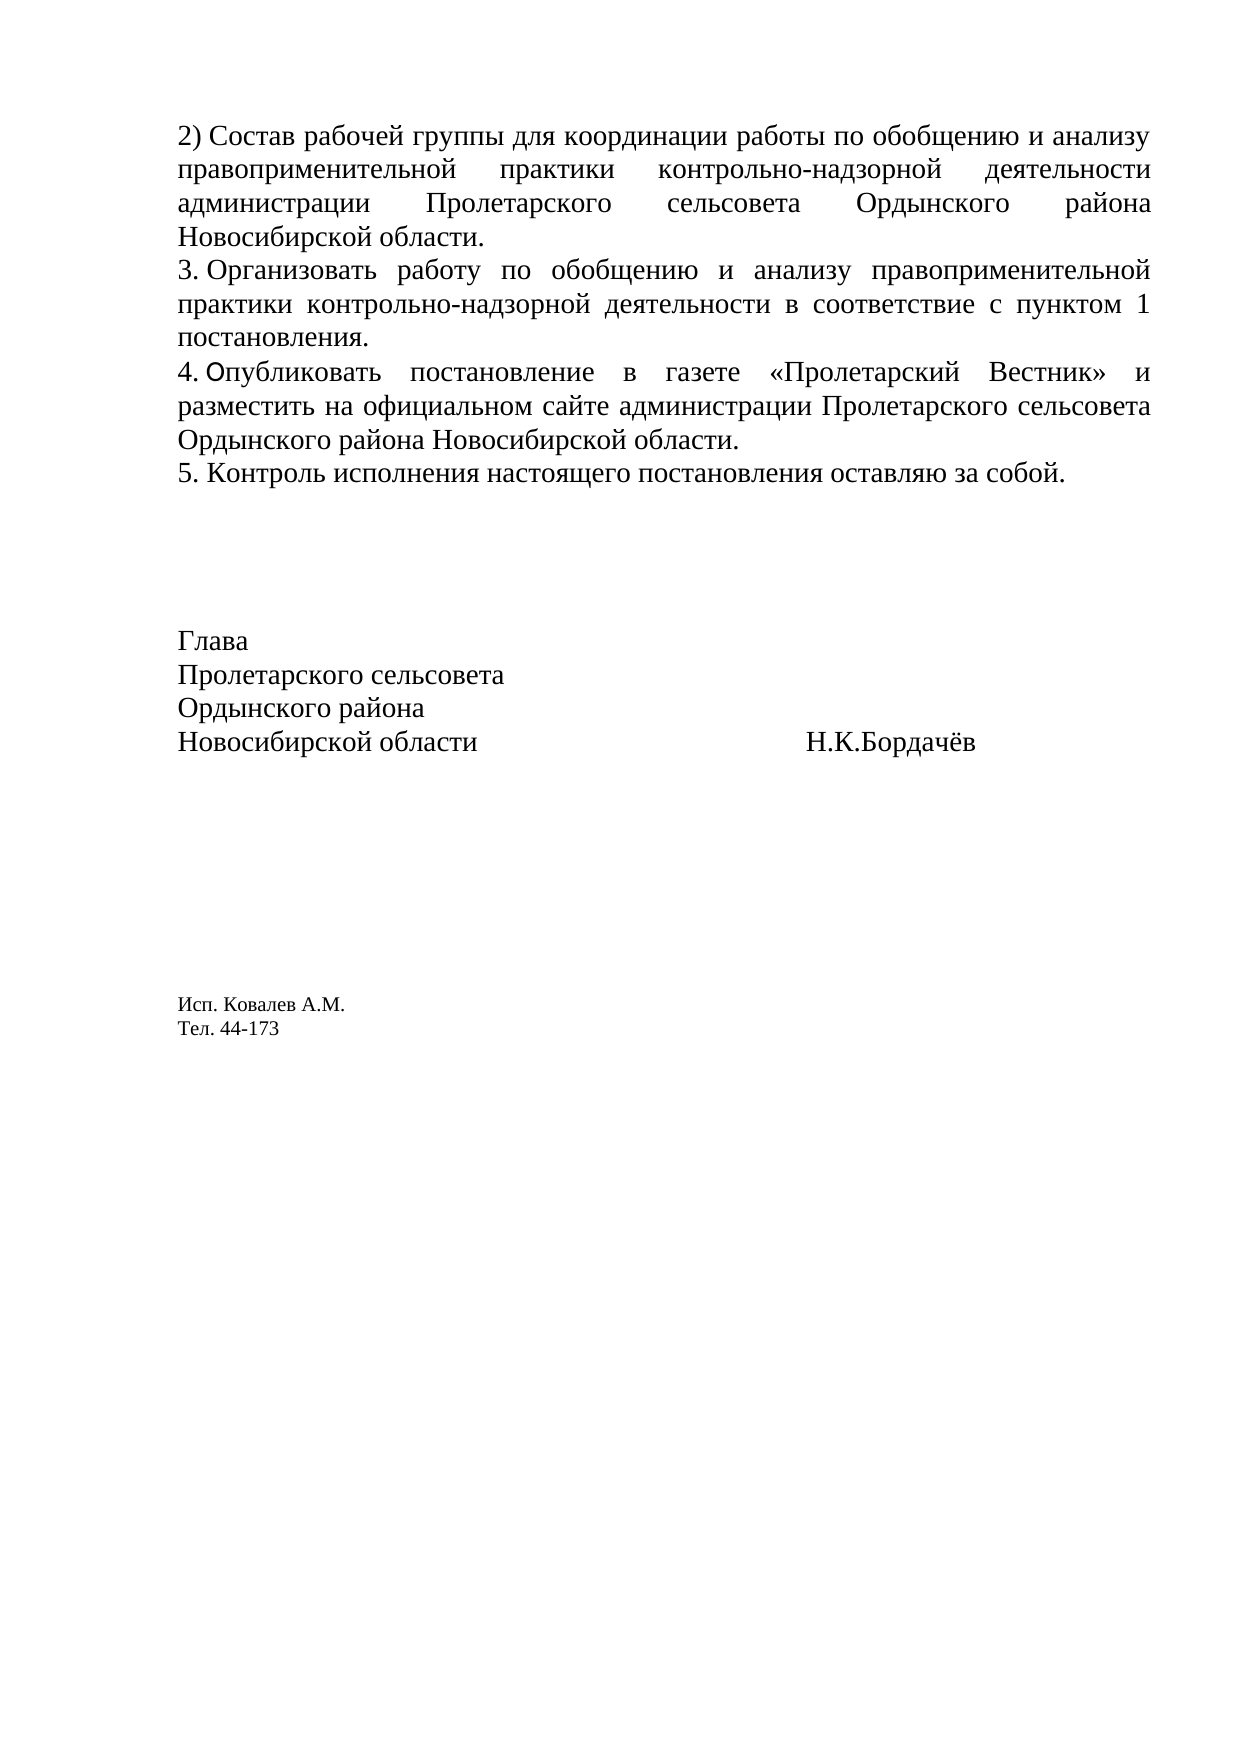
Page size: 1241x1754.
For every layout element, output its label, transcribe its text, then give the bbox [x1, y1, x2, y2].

text Исп. Ковалев А.М. [177, 992, 1152, 1016]
text Ордынского района [177, 690, 1152, 724]
text 3. Организовать работу по обобщению и анализу правоприменительной практики контрольно-надзорной деятельности в соответствие с пунктом 1 постановления. [177, 252, 1152, 353]
text 4. Опубликовать постановление в газете «Пролетарский Вестник» и разместить на официальном сайте администрации Пролетарского сельсовета Ордынского района Новосибирской области. [177, 353, 1152, 456]
text Новосибирской области Н.К.Бордачёв [177, 724, 1152, 757]
text Глава [177, 623, 1152, 657]
text 5. Контроль исполнения настоящего постановления оставляю за собой. [177, 456, 1152, 489]
text Пролетарского сельсовета [177, 657, 1152, 690]
text 2) Состав рабочей группы для координации работы по обобщению и анализу правоприменительной практики контрольно-надзорной деятельности администрации Пролетарского сельсовета Ордынского района Новосибирской области. [177, 118, 1152, 252]
text Тел. 44-173 [177, 1016, 1152, 1040]
